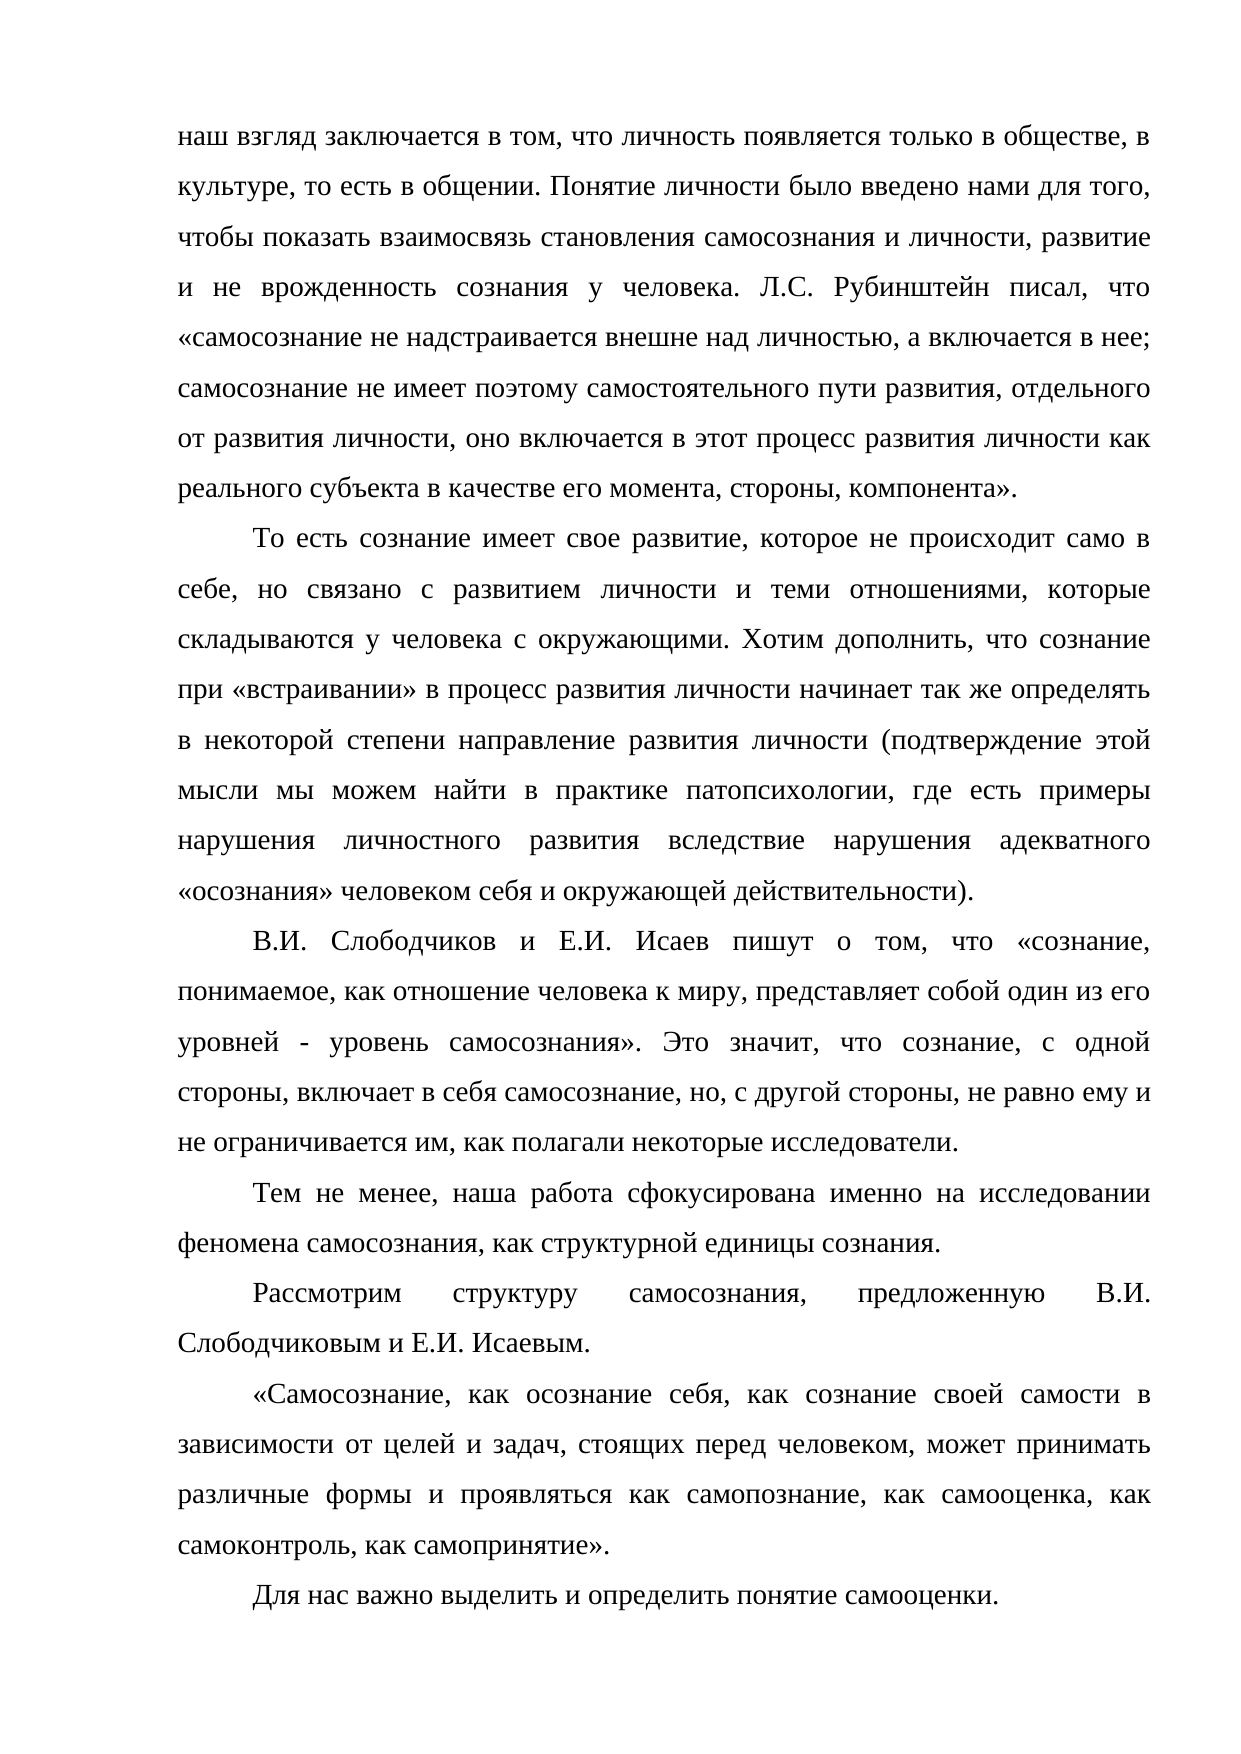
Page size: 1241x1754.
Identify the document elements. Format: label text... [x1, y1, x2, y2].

text То есть сознание имеет свое развитие, которое не происходит само в себе, но связано с развитием личности и теми отношениями, которые складываются у человека с окружающими. Хотим дополнить, что сознание при «встраивании» в процесс развития личности начинает так же определять в некоторой степени направление развития личности (подтверждение этой мысли мы можем найти в практике патопсихологии, где есть примеры нарушения личностного развития вследствие нарушения адекватного «осознания» человеком себя и окружающей действительности). [177, 521, 1152, 906]
text Рассмотрим структуру самосознания, предложенную В.И. Слободчиковым и Е.И. Исаевым. [177, 1275, 1152, 1359]
text Тем не менее, наша работа сфокусирована именно на исследовании феномена самосознания, как структурной единицы сознания. [177, 1175, 1152, 1258]
text В.И. Слободчиков и Е.И. Исаев пишут о том, что «сознание, понимаемое, как отношение человека к миру, представляет собой один из его уровней - уровень самосознания». Это значит, что сознание, с одной стороны, включает в себя самосознание, но, с другой стороны, не равно ему и не ограничивается им, как полагали некоторые исследователи. [177, 923, 1152, 1158]
text Для нас важно выделить и определить понятие самооценки. [177, 1577, 1152, 1611]
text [177, 118, 1152, 504]
text «Самосознание, как осознание себя, как сознание своей самости в зависимости от целей и задач, стоящих перед человеком, может принимать различные формы и проявляться как самопознание, как самооценка, как самоконтроль, как самопринятие». [177, 1376, 1152, 1560]
